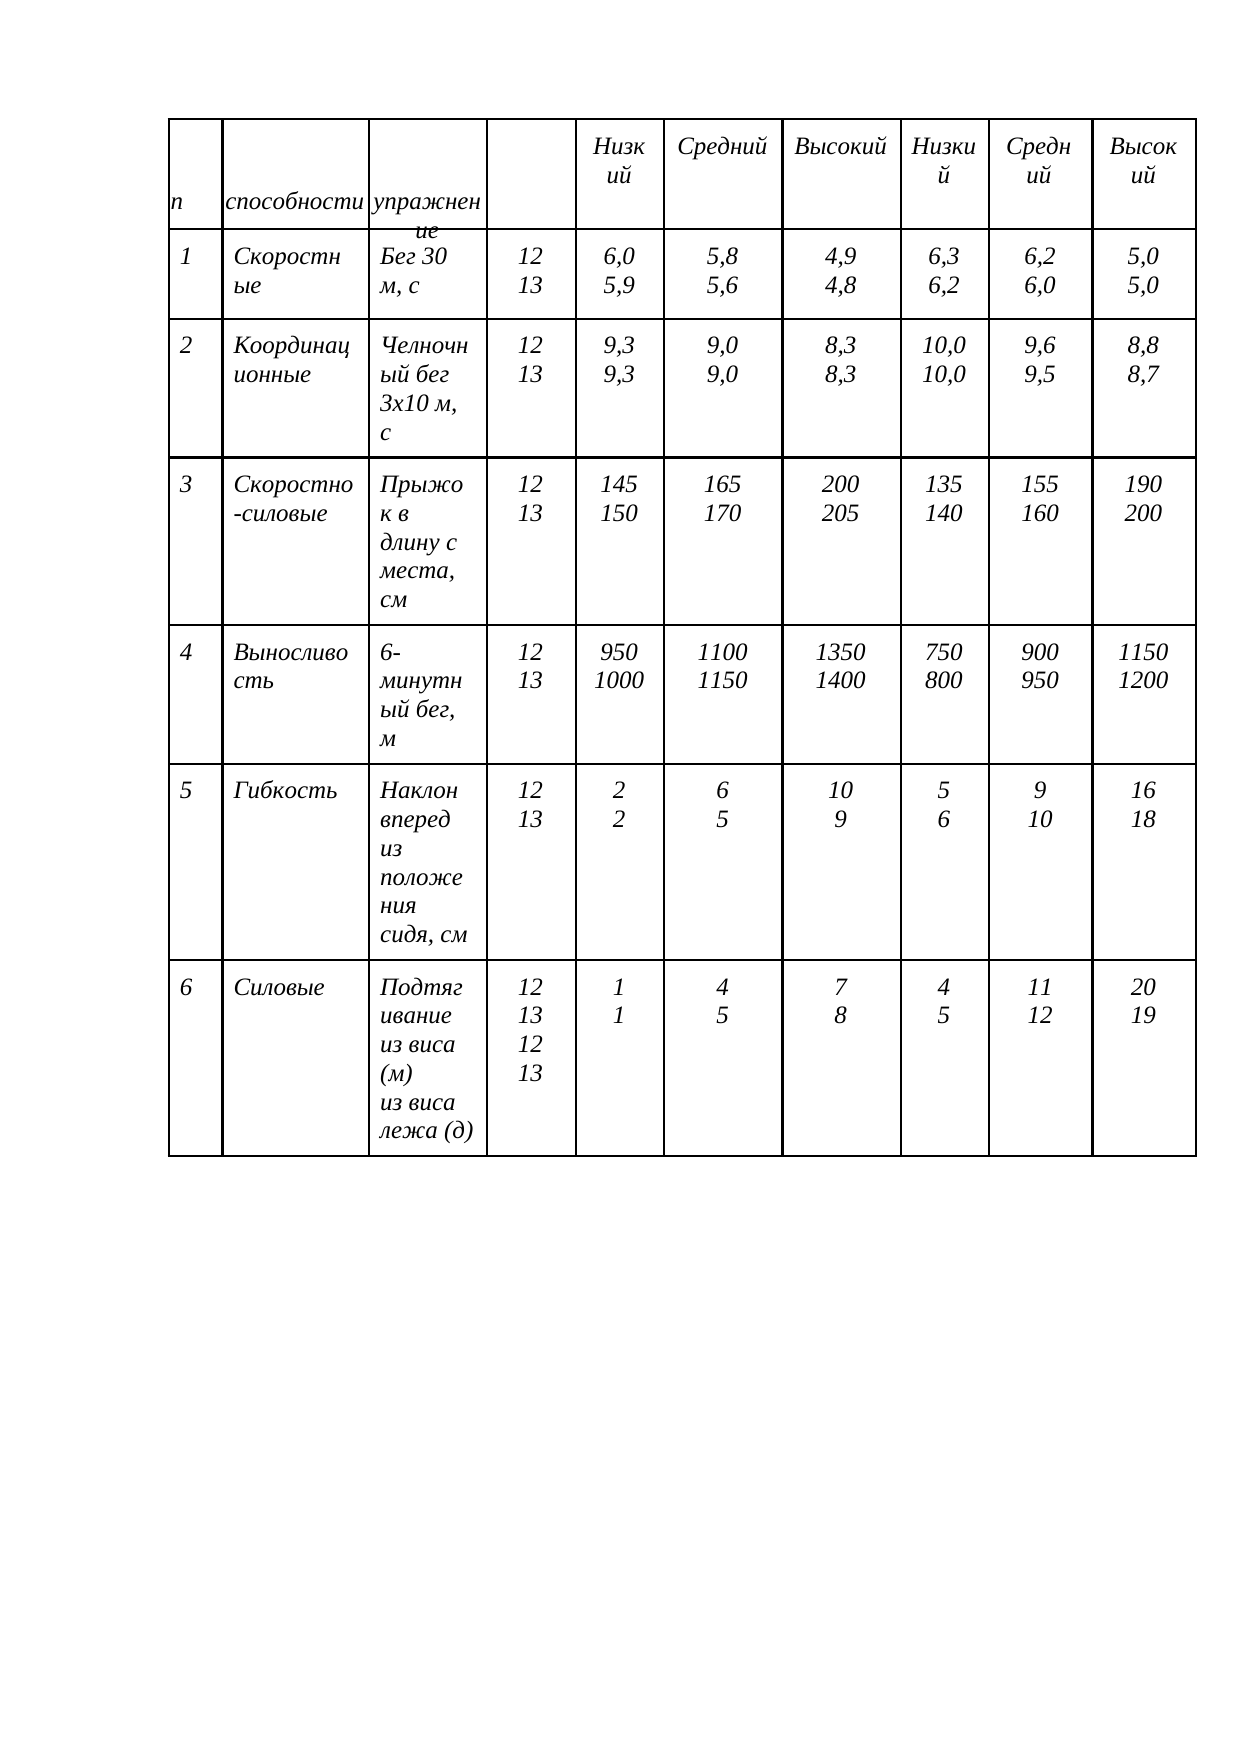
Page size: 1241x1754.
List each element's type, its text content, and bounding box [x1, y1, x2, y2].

table_cell 8,8 8,7 [1094, 320, 1195, 456]
table_cell Скоростные [224, 230, 368, 318]
table_cell 8,3 8,3 [784, 320, 900, 456]
table_cell 12 13 [488, 320, 575, 456]
table_cell Скоростно-силовые [224, 459, 368, 624]
table_cell 10,0 10,0 [902, 320, 988, 456]
table_cell 5,0 5,0 [1094, 230, 1195, 318]
table_cell 165 170 [665, 459, 781, 624]
table_cell 6,3 6,2 [902, 230, 988, 318]
table_cell Гибкость [224, 765, 368, 959]
table_cell Челночный бег 3x10 м, с [370, 320, 486, 456]
table_cell Высокий [1094, 120, 1195, 228]
table_cell 12 13 [488, 765, 575, 959]
table_cell 5 [170, 765, 221, 959]
table_cell 750 800 [902, 626, 988, 763]
table_cell 10 9 [784, 765, 900, 959]
table_cell Подтягивание из виса (м) из виса лежа (д) [370, 961, 486, 1155]
table_cell 12 13 [488, 626, 575, 763]
table_cell 4 5 [902, 961, 988, 1155]
table_cell 200 205 [784, 459, 900, 624]
table_cell 9,3 9,3 [577, 320, 663, 456]
table_cell 1 1 [577, 961, 663, 1155]
table_cell 145 150 [577, 459, 663, 624]
table_cell 5,8 5,6 [665, 230, 781, 318]
table_cell Низкий [577, 120, 663, 228]
table_cell Средний [665, 120, 781, 228]
table_cell 1100 1150 [665, 626, 781, 763]
table_cell Выносливость [224, 626, 368, 763]
table_cell Средний [990, 120, 1091, 228]
table_cell 190 200 [1094, 459, 1195, 624]
table_cell 1 [170, 230, 221, 318]
table_cell 9,6 9,5 [990, 320, 1091, 456]
table_cell 155 160 [990, 459, 1091, 624]
table_cell 9 10 [990, 765, 1091, 959]
table_cell Силовые [224, 961, 368, 1155]
table_cell Низкий [902, 120, 988, 228]
table_cell 900 950 [990, 626, 1091, 763]
table_cell 5 6 [902, 765, 988, 959]
table_cell 2 2 [577, 765, 663, 959]
table_cell 4 5 [665, 961, 781, 1155]
table_cell 20 19 [1094, 961, 1195, 1155]
table_cell 6 [170, 961, 221, 1155]
table_cell 9,0 9,0 [665, 320, 781, 456]
table_cell 4,9 4,8 [784, 230, 900, 318]
table_cell 1350 1400 [784, 626, 900, 763]
table_cell 16 18 [1094, 765, 1195, 959]
table_cell 6 5 [665, 765, 781, 959]
table_cell 12 13 [488, 459, 575, 624]
table_cell Координационные [224, 320, 368, 456]
table_cell Высокий [784, 120, 900, 228]
table_cell 11 12 [990, 961, 1091, 1155]
table_cell 135 140 [902, 459, 988, 624]
table_cell 6,0 5,9 [577, 230, 663, 318]
table_cell Бег 30 м, с [370, 230, 486, 318]
table_cell 6-минутный бег, м [370, 626, 486, 763]
table_cell 2 [170, 320, 221, 456]
table_cell Прыжок в длину с места, см [370, 459, 486, 624]
table_cell 12 13 12 13 [488, 961, 575, 1155]
table_cell Наклон вперед из положения сидя, см [370, 765, 486, 959]
table_cell 12 13 [488, 230, 575, 318]
table_cell 3 [170, 459, 221, 624]
table_cell 7 8 [784, 961, 900, 1155]
table_cell 1150 1200 [1094, 626, 1195, 763]
table_cell 4 [170, 626, 221, 763]
table_cell 950 1000 [577, 626, 663, 763]
table_cell 6,2 6,0 [990, 230, 1091, 318]
